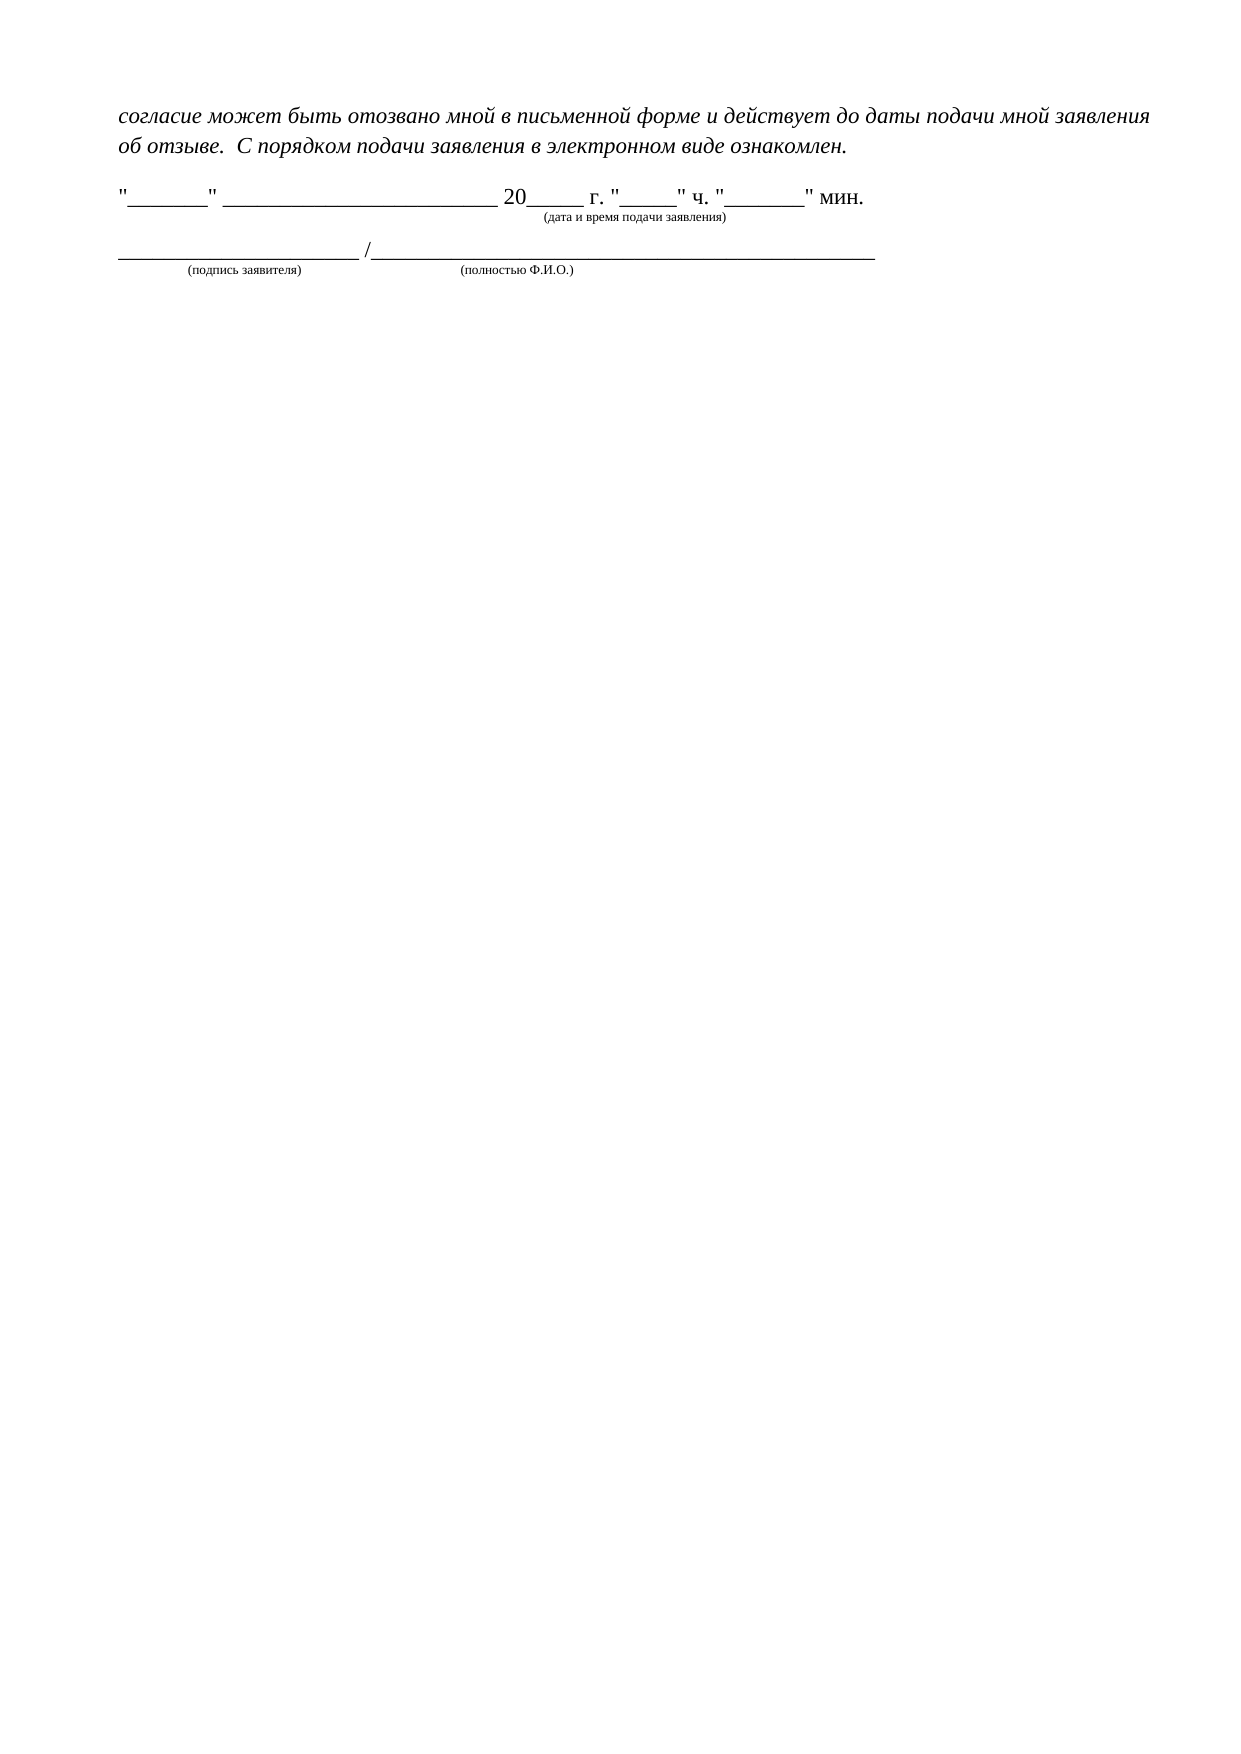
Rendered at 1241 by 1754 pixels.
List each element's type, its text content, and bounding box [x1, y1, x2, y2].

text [118, 102, 1152, 158]
text (дата и время подачи заявления) [118, 209, 1152, 236]
text _____________________ /____________________________________________ [118, 236, 1152, 262]
text (подпись заявителя) (полностью Ф.И.О.) [118, 262, 1152, 288]
text "_______" ________________________ 20_____ г. "_____" ч. "_______" мин. [118, 183, 1152, 209]
